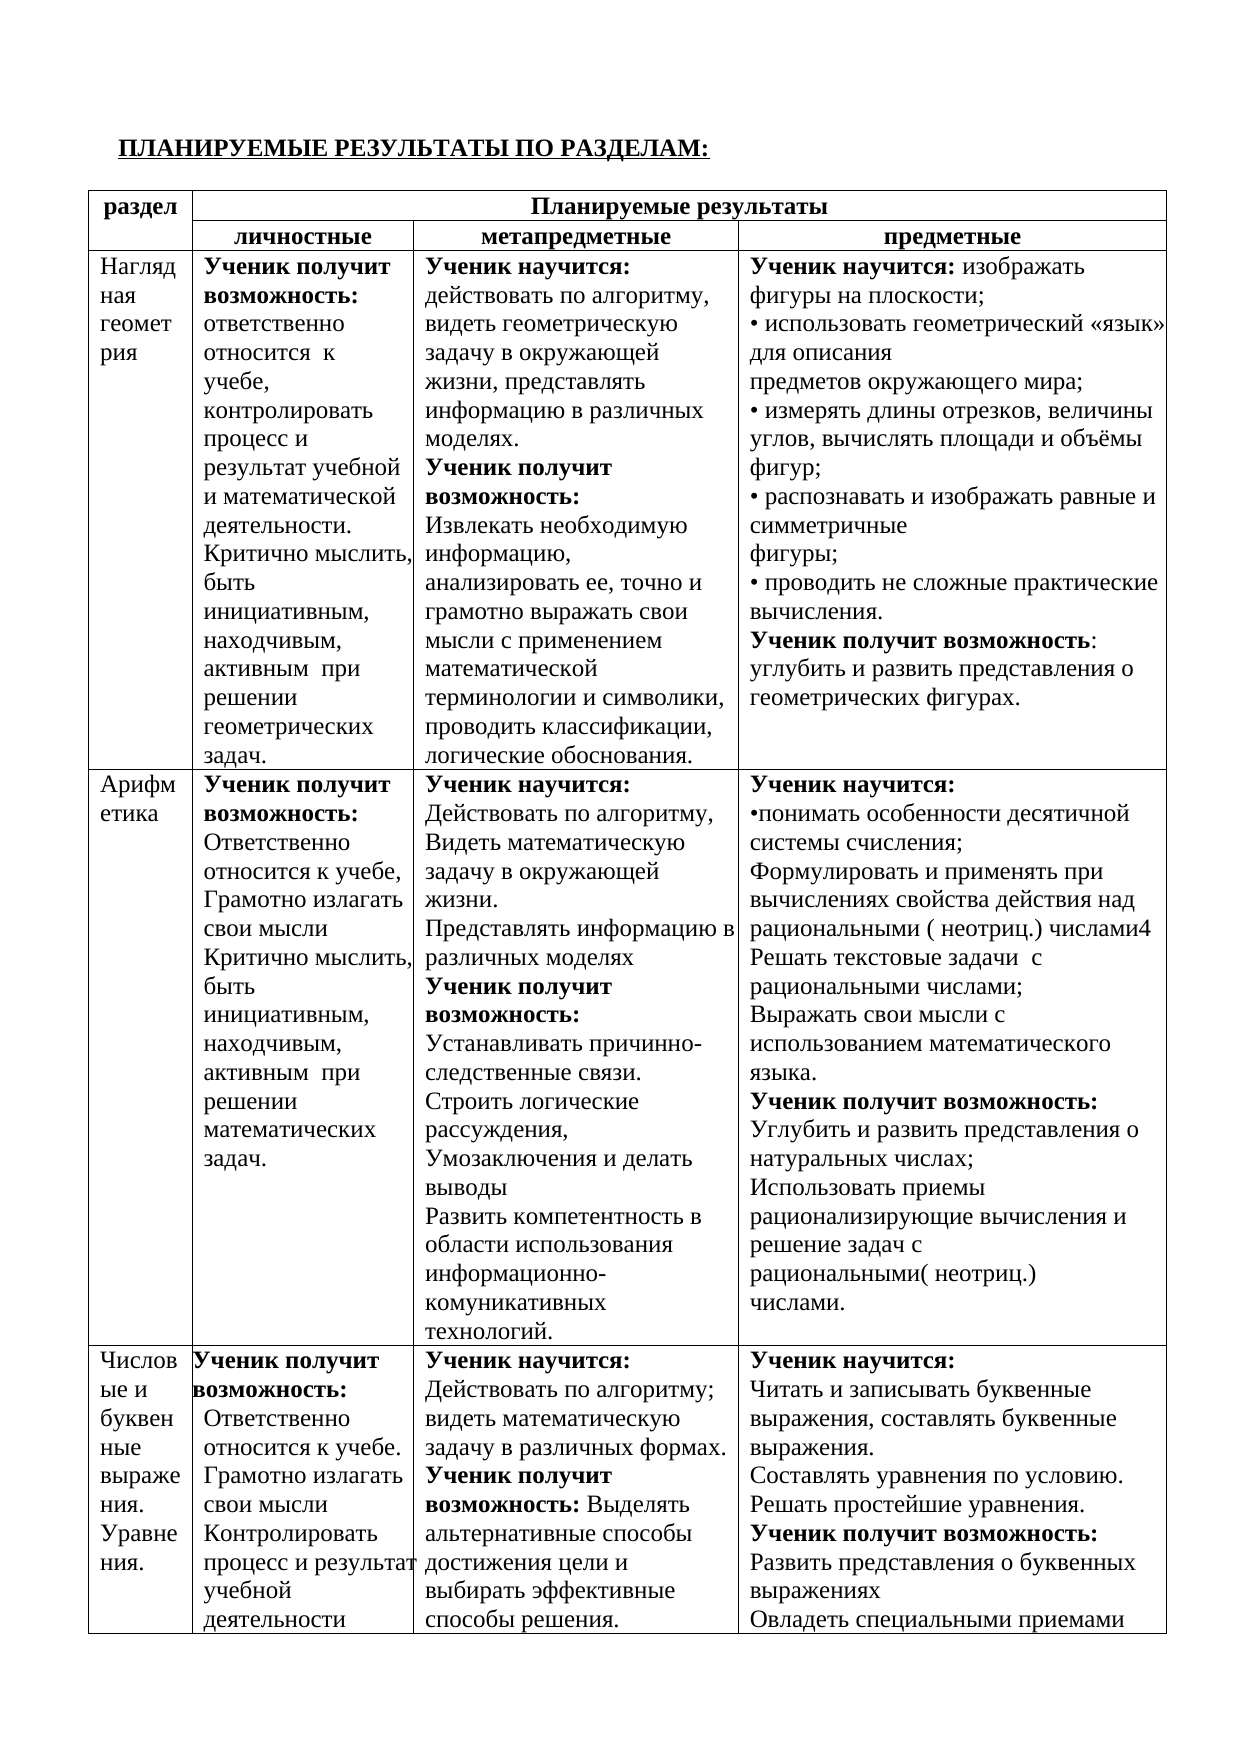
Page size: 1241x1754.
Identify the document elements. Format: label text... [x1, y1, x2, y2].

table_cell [739, 1346, 1166, 1633]
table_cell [193, 1346, 413, 1633]
table_header Планируемые результаты [193, 191, 1166, 220]
table_cell Наглядная геометрия [89, 251, 192, 768]
table_cell Ученик получит возможность: Ответственно относится к учебе, Грамотно излагать свои мысли Критично мыслить, быть инициативным, находчивым, активным при решении математических задач. [193, 770, 413, 1344]
table_header раздел [89, 191, 192, 250]
table_cell Ученик научится: Действовать по алгоритму, Видеть математическую задачу в окружающей жизни. Представлять информацию в различных моделях Ученик получит возможность: Устанавливать причинно-следственные связи. Строить логические рассуждения, Умозаключения и делать выводы Развить компетентность в области использования информационно-комуникативных технологий. [414, 770, 738, 1344]
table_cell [414, 1346, 738, 1633]
table_cell метапредметные [414, 221, 738, 250]
table_cell Ученик получит возможность: ответственно относится к учебе, контролировать процесс и результат учебной и математической деятельности. Критично мыслить, быть инициативным, находчивым, активным при решении геометрических задач. [193, 251, 413, 768]
table_cell предметные [739, 221, 1166, 250]
table_cell личностные [193, 221, 413, 250]
table_cell Ученик научится: изображать фигуры на плоскости; • использовать геометрический «язык» для описания предметов окружающего мира; • измерять длины отрезков, величины углов, вычислять площади и объёмы фигур; • распознавать и изображать равные и симметричные фигуры; • проводить не сложные практические вычисления. Ученик получит возможность: углубить и развить представления о геометрических фигурах. [739, 251, 1166, 768]
table_cell Арифметика [89, 770, 192, 1344]
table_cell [89, 1346, 192, 1633]
table_cell Ученик научится: действовать по алгоритму, видеть геометрическую задачу в окружающей жизни, представлять информацию в различных моделях. Ученик получит возможность: Извлекать необходимую информацию, анализировать ее, точно и грамотно выражать свои мысли с применением математической терминологии и символики, проводить классификации, логические обоснования. [414, 251, 738, 768]
table_cell Ученик научится: •понимать особенности десятичной системы счисления; Формулировать и применять при вычислениях свойства действия над рациональными ( неотриц.) числами4 Решать текстовые задачи с рациональными числами; Выражать свои мысли с использованием математического языка. Ученик получит возможность: Углубить и развить представления о натуральных числах; Использовать приемы рационализирующие вычисления и решение задач с рациональными( неотриц.) числами. [739, 770, 1166, 1344]
text ПЛАНИРУЕМЫЕ РЕЗУЛЬТАТЫ ПО РАЗДЕЛАМ: [118, 133, 1152, 162]
